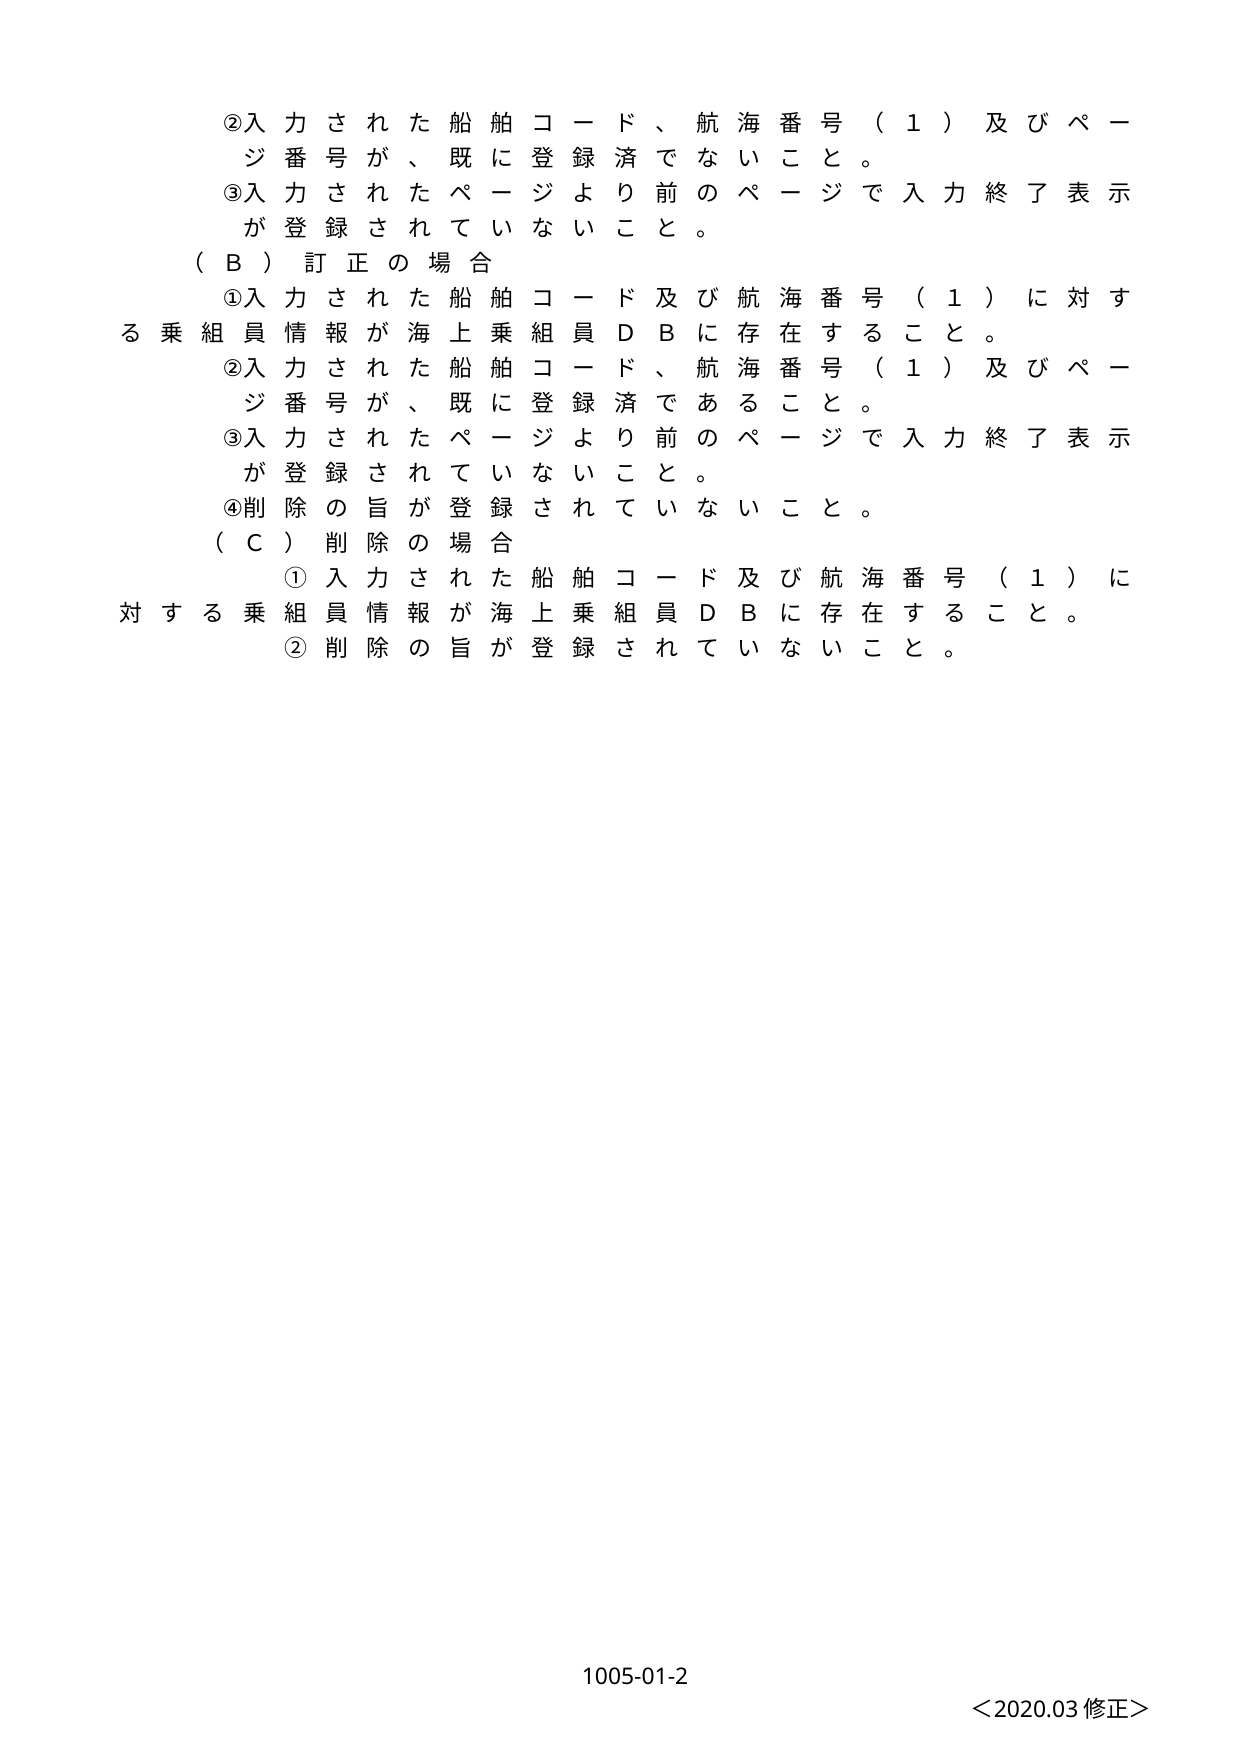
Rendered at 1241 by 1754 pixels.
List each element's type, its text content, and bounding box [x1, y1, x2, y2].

text ③入力されたページより前のページで入力終了表示が登録されていないこと。 [202, 419, 1150, 489]
text （Ｃ）削除の場合 [119, 524, 1150, 559]
text ③入力されたページより前のページで入力終了表示が登録されていないこと。 [202, 174, 1150, 244]
text ②入力された船舶コード、航海番号（１）及びページ番号が、既に登録済でないこと。 [202, 104, 1150, 174]
text ②削除の旨が登録されていないこと。 [119, 629, 1150, 664]
text ①入力された船舶コード及び航海番号（１）に対する乗組員情報が海上乗組員ＤＢに存在すること。 [119, 559, 1150, 629]
text （Ｂ）訂正の場合 [119, 244, 1150, 279]
text ①入力された船舶コード及び航海番号（１）に対する乗組員情報が海上乗組員ＤＢに存在すること。 [119, 279, 1150, 349]
text ④削除の旨が登録されていないこと。 [202, 489, 1150, 524]
text ②入力された船舶コード、航海番号（１）及びページ番号が、既に登録済であること。 [202, 349, 1150, 419]
